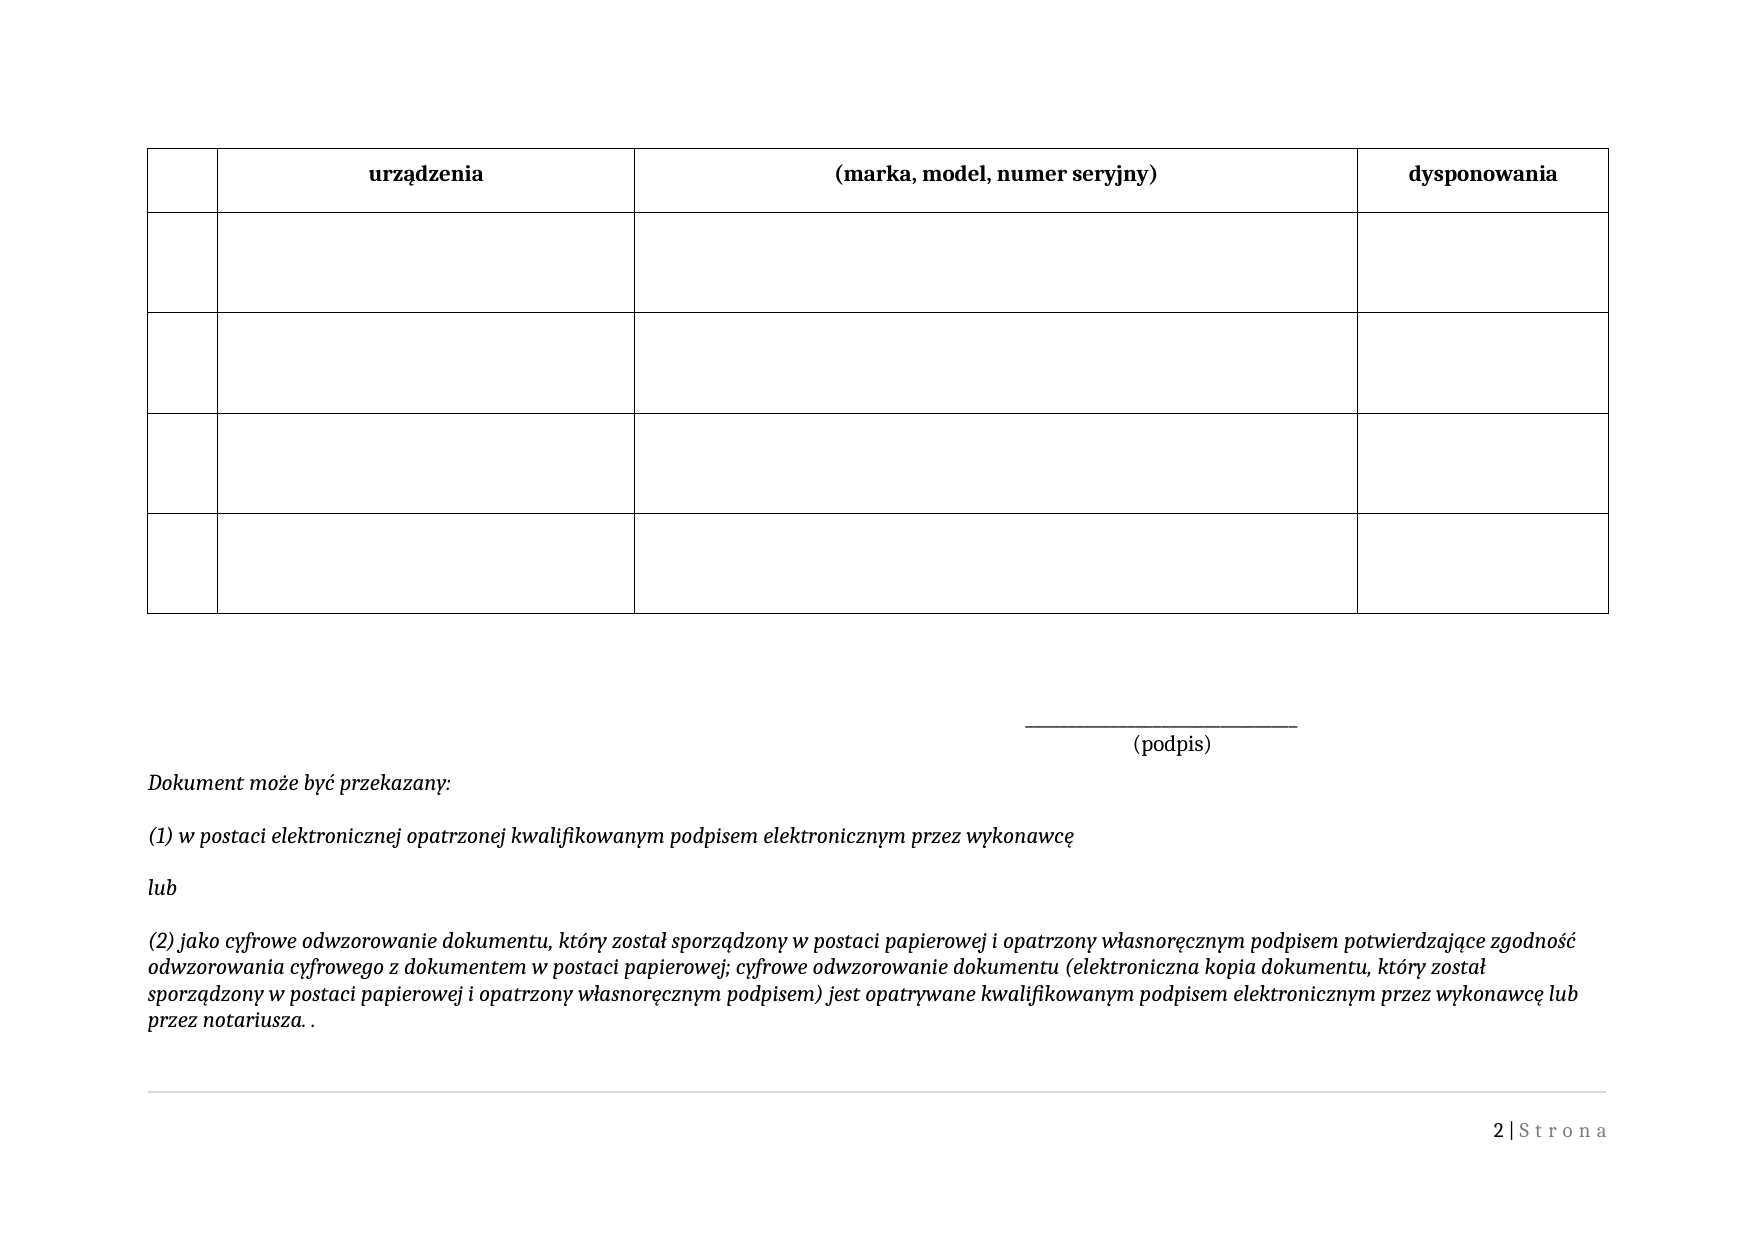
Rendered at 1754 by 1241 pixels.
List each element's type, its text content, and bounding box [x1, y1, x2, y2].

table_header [1358, 149, 1608, 212]
table_cell [1358, 213, 1608, 312]
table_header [635, 149, 1357, 212]
text ________________________________ (podpis) [738, 704, 1606, 757]
table_cell [148, 514, 217, 613]
text Dokument może być przekazany: (1) w postaci elektronicznej opatrzonej kwalifikowanym podpisem elektronicznym przez wykonawcę lub (2) jako cyfrowe odwzorowanie dokumentu, który został sporządzony w postaci papierowej i opatrzony własnoręcznym podpisem potwierdzające zgodność odwzorowania cyfrowego z dokumentem w postaci papierowej; cyfrowe odwzorowanie dokumentu (elektroniczna kopia dokumentu, który został sporządzony w postaci papierowej i opatrzony własnoręcznym podpisem) jest opatrywane kwalifikowanym podpisem elektronicznym przez wykonawcę lub przez notariusza. . [148, 770, 1606, 1033]
table_cell [635, 213, 1357, 312]
table_cell [148, 313, 217, 412]
table_cell [1358, 514, 1608, 613]
table_cell [635, 414, 1357, 513]
table_cell [148, 414, 217, 513]
table_header L.p. [148, 149, 217, 212]
table_header Rodzaj urządzenia [218, 149, 634, 212]
table_cell [1358, 414, 1608, 513]
table_cell [148, 213, 217, 312]
table_cell [218, 414, 634, 513]
table_cell [218, 313, 634, 412]
table_cell [635, 313, 1357, 412]
table_cell [635, 514, 1357, 613]
table_cell [218, 213, 634, 312]
table_cell [1358, 313, 1608, 412]
table_cell [218, 514, 634, 613]
